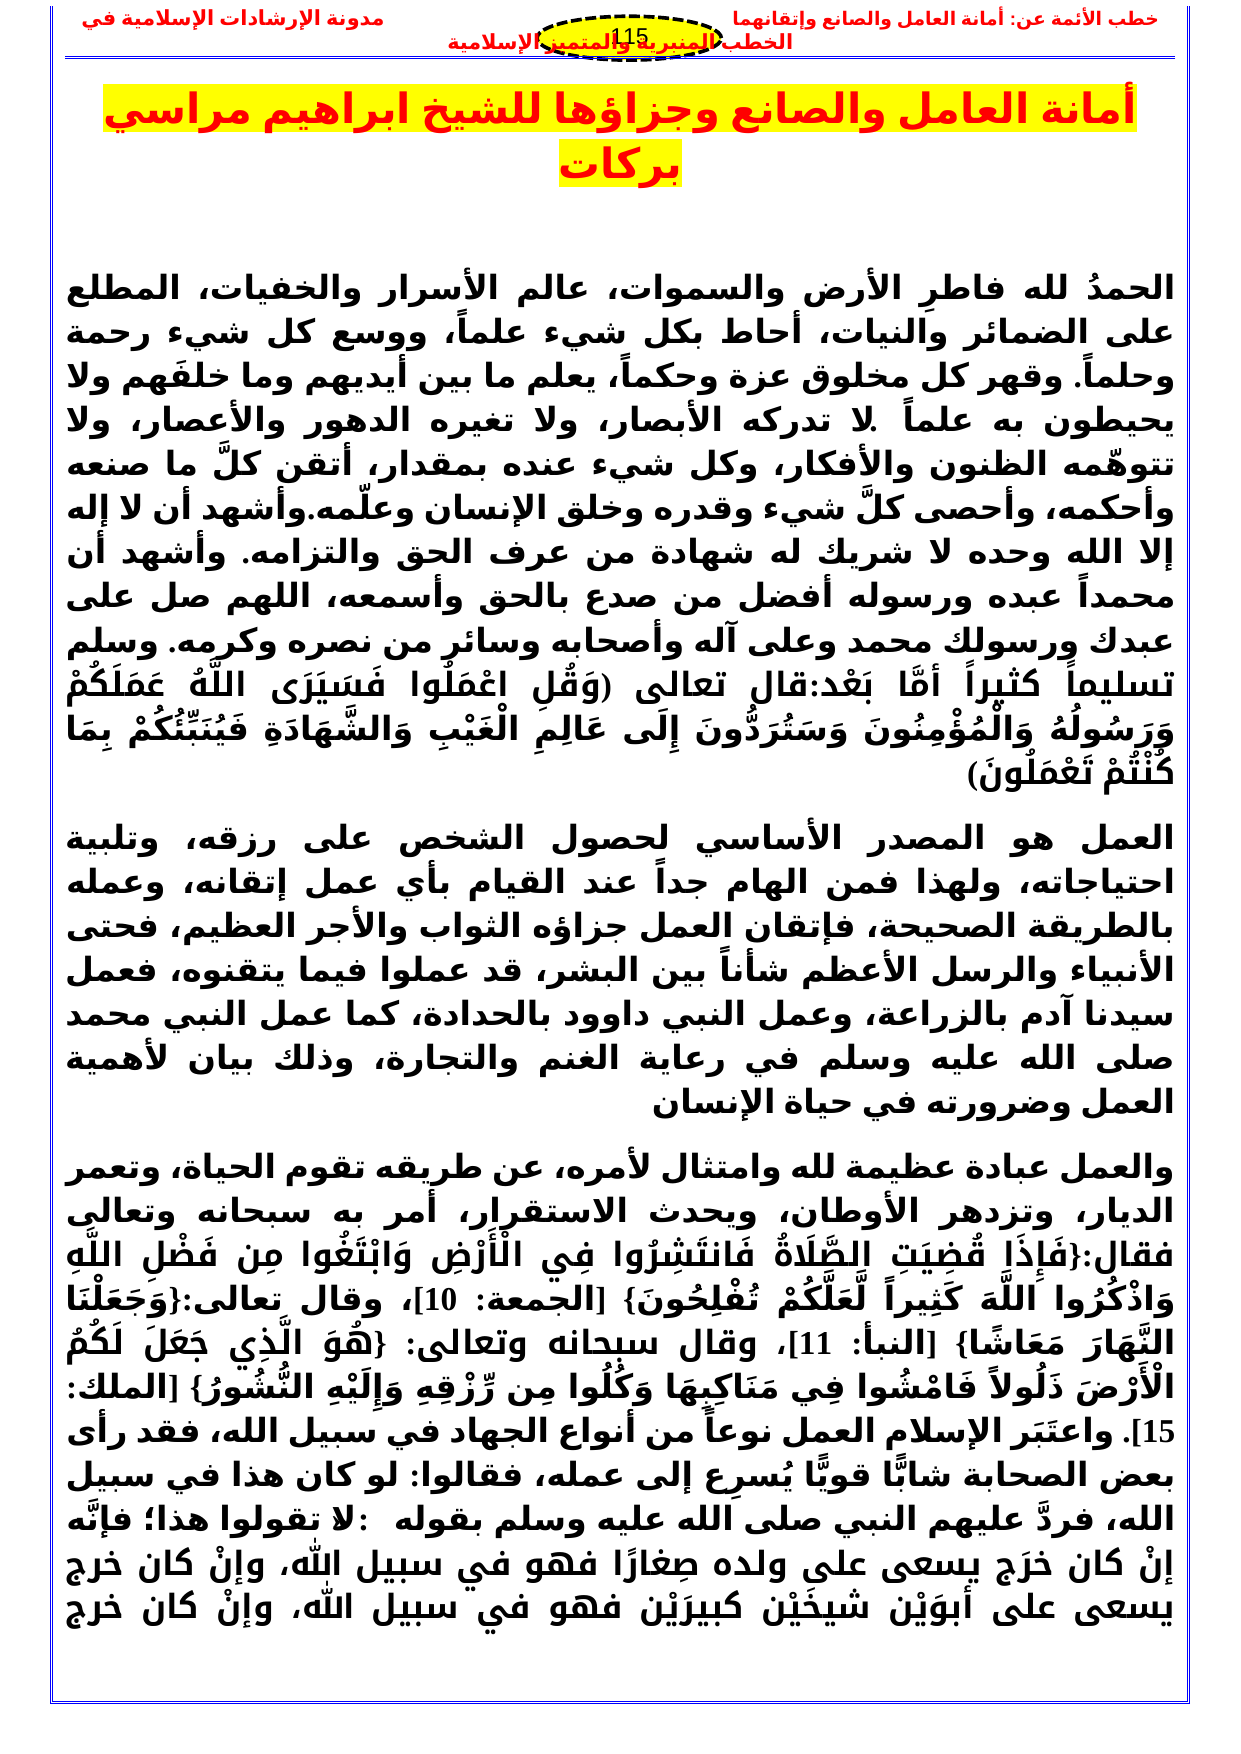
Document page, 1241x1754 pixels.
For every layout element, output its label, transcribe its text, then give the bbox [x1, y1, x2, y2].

text العمل هو المصدر الأساسي لحصول الشخص على رزقه، وتلبية احتياجاته، ولهذا فمن الهام جداً عند القيام بأي عمل إتقانه، وعمله بالطريقة الصحيحة، فإتقان العمل جزاؤه الثواب والأجر العظيم، فحتى الأنبياء والرسل الأعظم شأناً بين البشر، قد عملوا فيما يتقنوه، فعمل سيدنا آدم بالزراعة، وعمل النبي داوود بالحدادة، كما عمل النبي محمد صلى الله عليه وسلم في رعاية الغنم والتجارة، وذلك بيان لأهمية العمل وضرورته في حياة الإنسان [65, 818, 1175, 1121]
text الحمدُ لله فاطرِ الأرض والسموات، عالم الأسرار والخفيات، المطلع على الضمائر والنيات، أحاط بكل شيء علماً، ووسع كل شيء رحمة وحلماً. وقهر كل مخلوق عزة وحكماً، يعلم ما بين أيديهم وما خلفَهم ولا يحيطون به علماً. لا تدركه الأبصار، ولا تغيره الدهور والأعصار، ولا تتوهّمه الظنون والأفكار، وكل شيء عنده بمقدار، أتقن كلَّ ما صنعه وأحكمه، وأحصى كلَّ شيء وقدره وخلق الإنسان وعلّمه.وأشهد أن لا إله إلا الله وحده لا شريك له شهادة من عرف الحق والتزامه. وأشهد أن محمداً عبده ورسوله أفضل من صدع بالحق وأسمعه، اللهم صل على عبدك ورسولك محمد وعلى آله وأصحابه وسائر من نصره وكرمه. وسلم تسليماً كثيراً أمَّا بَعْد:قال تعالى (وَقُلِ اعْمَلُوا فَسَيَرَى اللَّهُ عَمَلَكُمْ وَرَسُولُهُ وَالْمُؤْمِنُونَ وَسَتُرَدُّونَ إِلَى عَالِمِ الْغَيْبِ وَالشَّهَادَةِ فَيُنَبِّئُكُمْ بِمَا كُنْتُمْ تَعْمَلُونَ) [65, 268, 1175, 791]
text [65, 1147, 1175, 1626]
subtitle أمانة العامل والصانع وجزاؤها للشيخ ابراهيم مراسي بركات [65, 84, 1175, 187]
